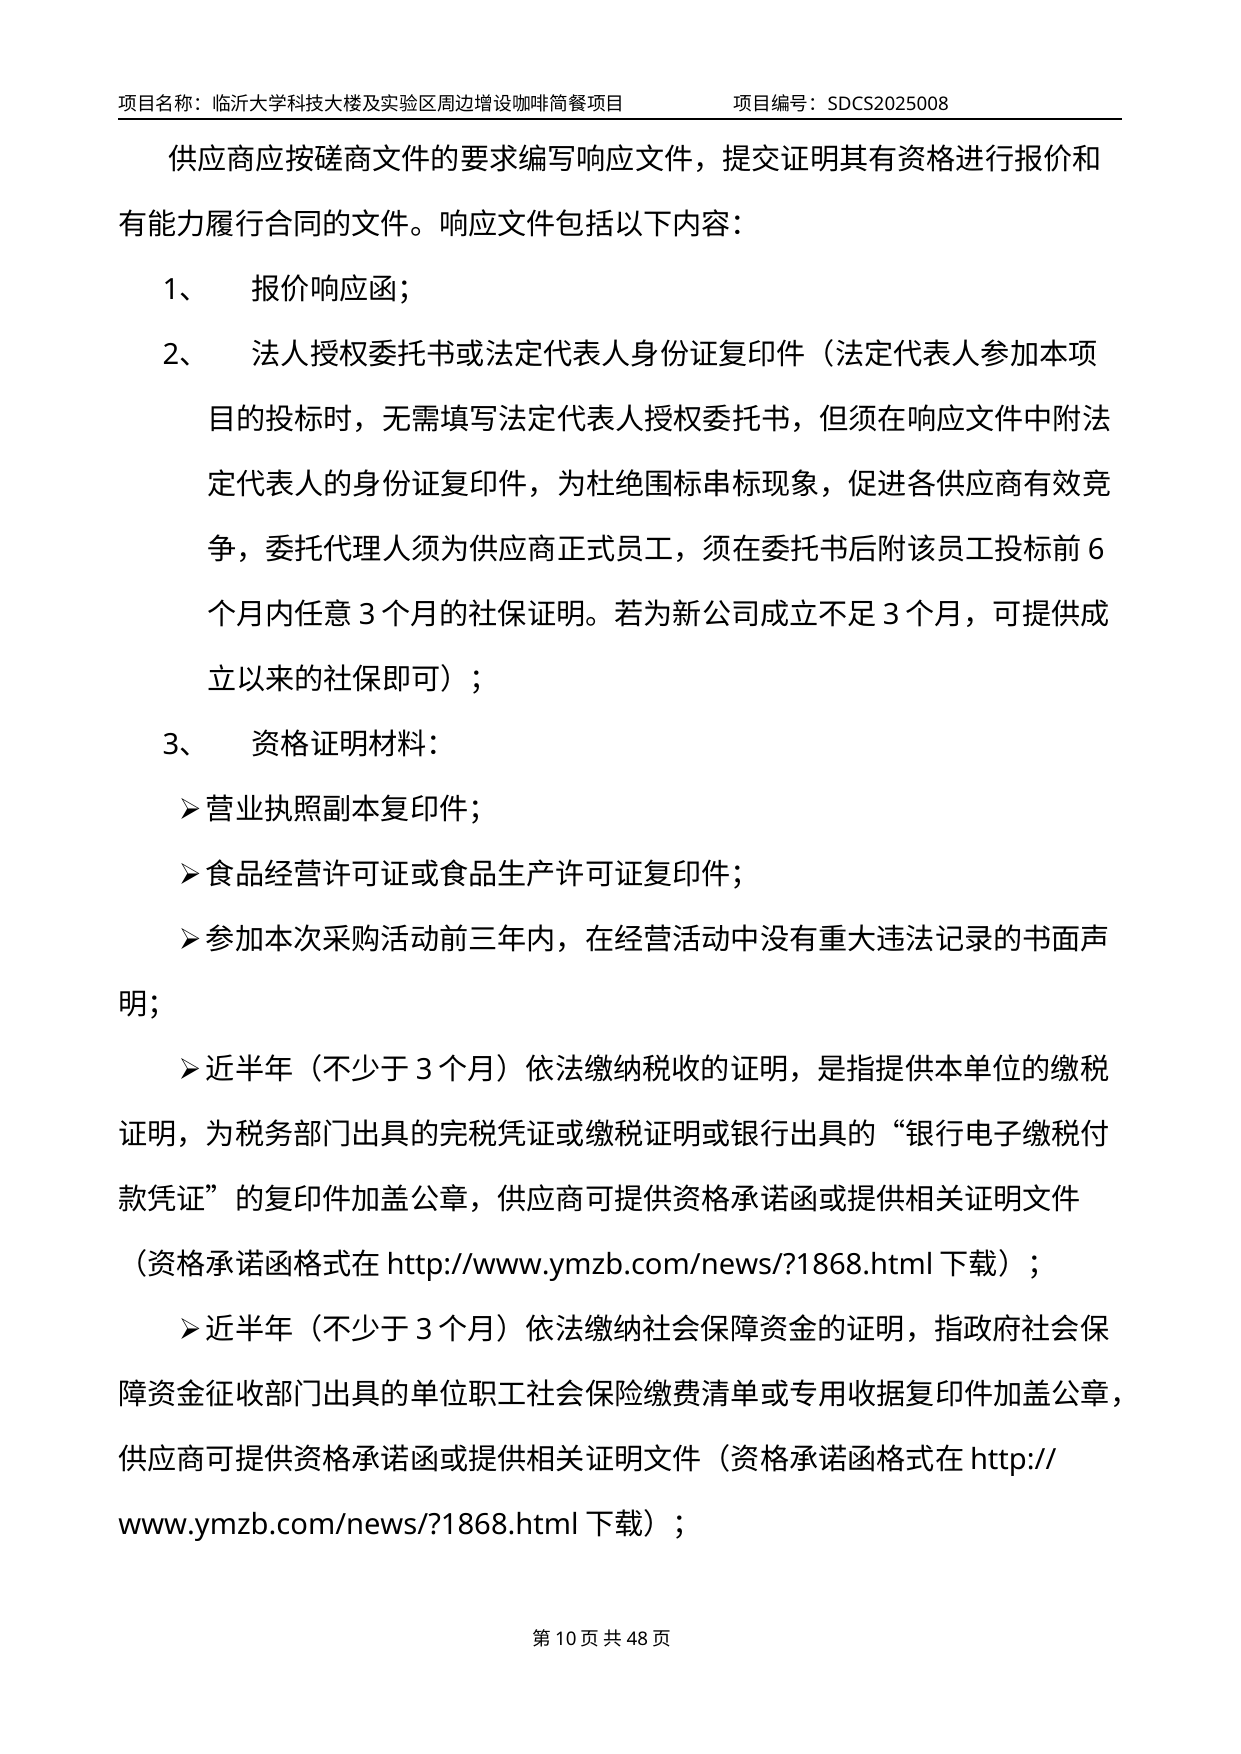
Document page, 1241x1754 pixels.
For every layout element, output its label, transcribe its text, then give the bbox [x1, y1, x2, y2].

list 近半年（不少于3个月）依法缴纳社会保障资金的证明，指政府社会保障资金征收部门出具的单位职工社会保险缴费清单或专用收据复印件加盖公章，供应商可提供资格承诺函或提供相关证明文件（资格承诺函格式在http://www.ymzb.com/news/?1868.html下载）； [118, 1294, 1122, 1554]
list 营业执照副本复印件； [118, 774, 1122, 839]
text 供应商应按磋商文件的要求编写响应文件，提交证明其有资格进行报价和有能力履行合同的文件。响应文件包括以下内容： [118, 124, 1122, 254]
list 近半年（不少于3个月）依法缴纳税收的证明，是指提供本单位的缴税证明，为税务部门出具的完税凭证或缴税证明或银行出具的“银行电子缴税付款凭证”的复印件加盖公章，供应商可提供资格承诺函或提供相关证明文件（资格承诺函格式在http://www.ymzb.com/news/?1868.html下载）； [118, 1034, 1122, 1294]
list 法人授权委托书或法定代表人身份证复印件（法定代表人参加本项目的投标时，无需填写法定代表人授权委托书，但须在响应文件中附法定代表人的身份证复印件，为杜绝围标串标现象，促进各供应商有效竞争，委托代理人须为供应商正式员工，须在委托书后附该员工投标前6个月内任意3个月的社保证明。若为新公司成立不足3个月，可提供成立以来的社保即可）； [162, 319, 1122, 709]
list 资格证明材料： [162, 709, 1122, 774]
list 报价响应函； [162, 254, 1122, 319]
list 食品经营许可证或食品生产许可证复印件； [118, 839, 1122, 904]
list 参加本次采购活动前三年内，在经营活动中没有重大违法记录的书面声明； [118, 904, 1122, 1034]
